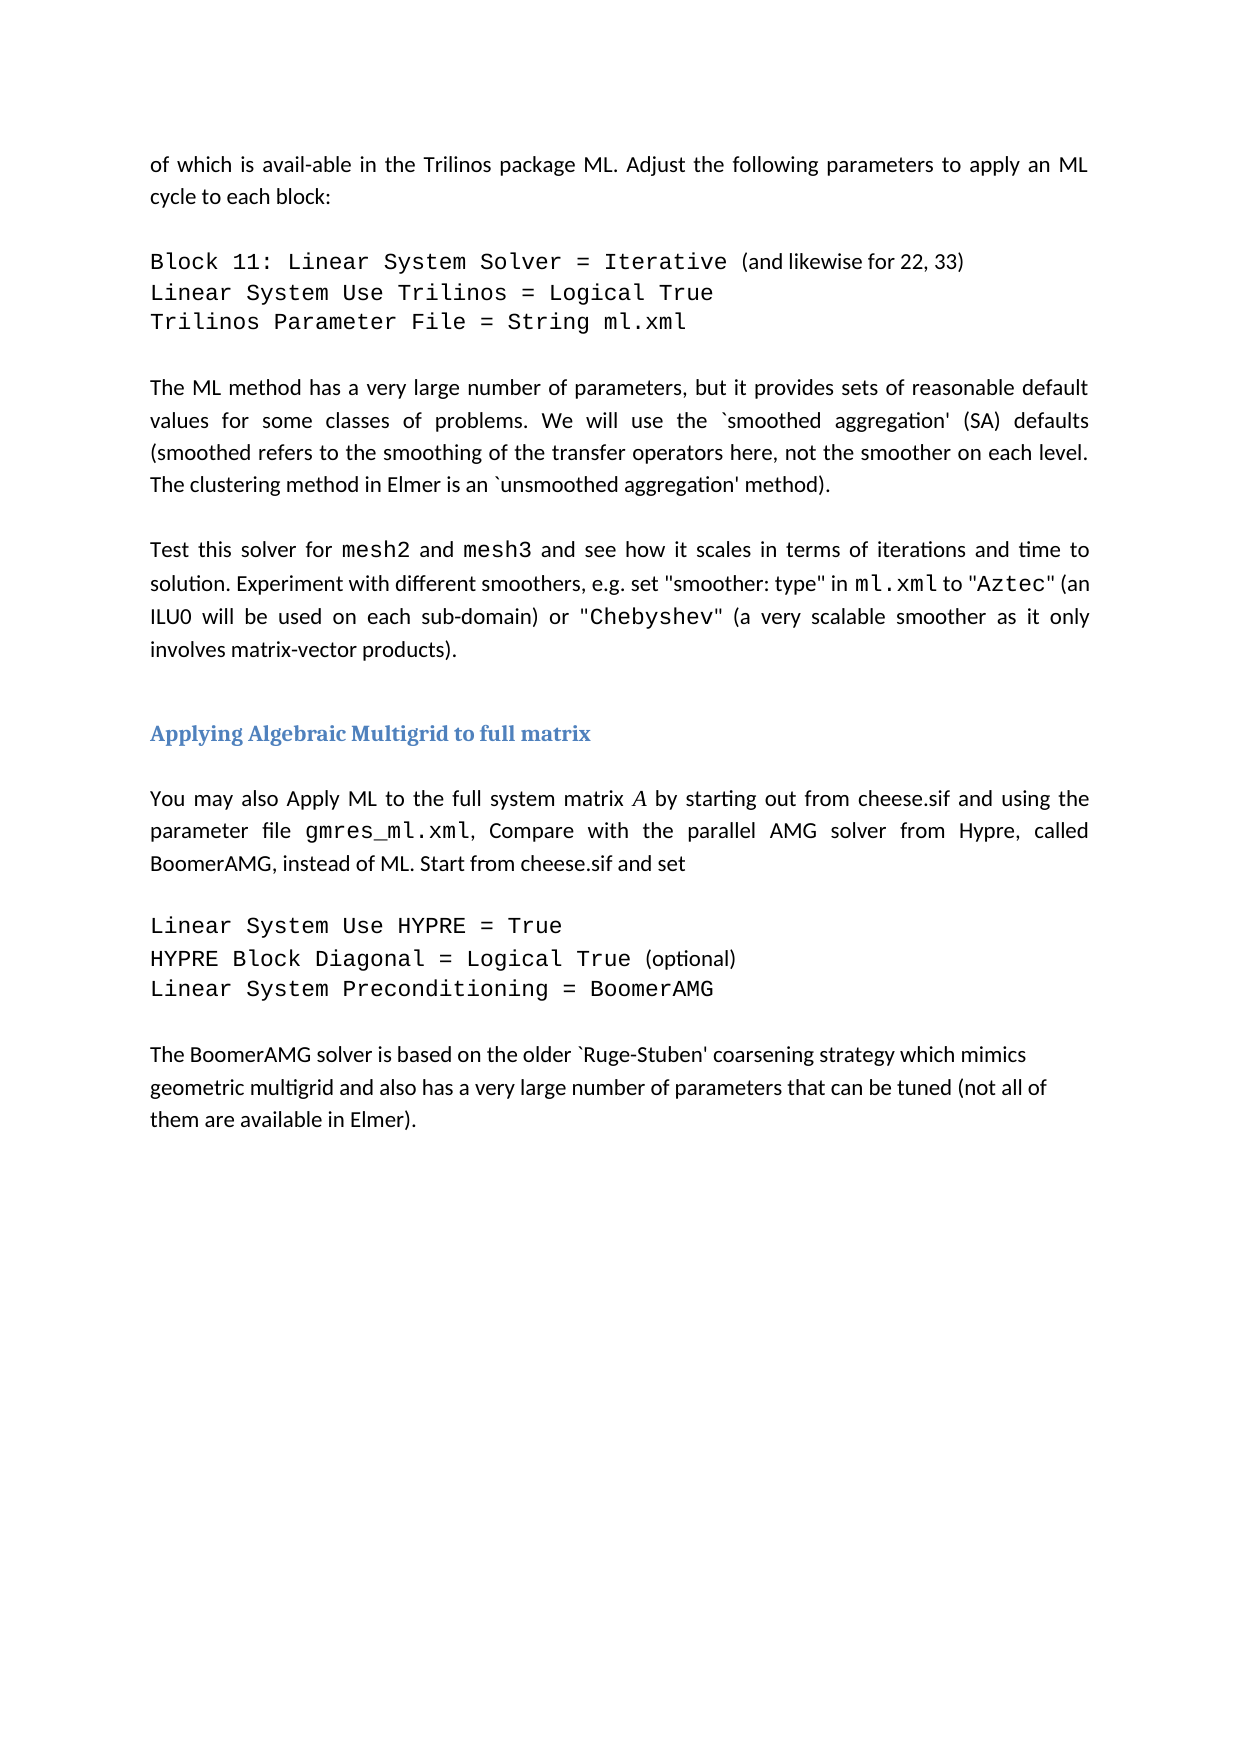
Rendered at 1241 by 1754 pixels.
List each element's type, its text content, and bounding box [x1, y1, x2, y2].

text The ML method has a very large number of parameters, but it provides sets of reasonable default values for some classes of problems. We will use the `smoothed aggregation' (SA) defaults (smoothed refers to the smoothing of the transfer operators here, not the smoother on each level. The clustering method in Elmer is an `unsmoothed aggregation' method). [150, 373, 1090, 498]
text Linear System Use Trilinos = Logical True [150, 281, 1090, 307]
text The BoomerAMG solver is based on the older `Ruge-Stuben' coarsening strategy which mimics geometric multigrid and also has a very large number of parameters that can be tuned (not all of them are available in Elmer). [150, 1041, 1090, 1133]
text Linear System Preconditioning = BoomerAMG [150, 978, 1090, 1004]
text Test this solver for mesh2 and mesh3 and see how it scales in terms of iterations and time to solution. Experiment with different smoothers, e.g. set "smoother: type" in ml.xml to "Aztec" (an ILU0 will be used on each sub-domain) or "Chebyshev" (a very scalable smoother as it only involves matrix-vector products). [150, 535, 1090, 663]
subtitle Applying Algebraic Multigrid to full matrix [150, 721, 1090, 747]
text Block 11: Linear System Solver = Iterative (and likewise for 22, 33) [150, 247, 1090, 277]
text Linear System Use HYPRE = True [150, 914, 1090, 940]
text Trilinos Parameter File = String ml.xml [150, 311, 1090, 337]
text You may also Apply ML to the full system matrix A by starting out from cheese.sif and using the parameter file gmres_ml.xml, Compare with the parallel AMG solver from Hypre, called BoomerAMG, instead of ML. Start from cheese.sif and set [150, 784, 1090, 877]
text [150, 150, 1090, 210]
text HYPRE Block Diagonal = Logical True (optional) [150, 944, 1090, 973]
